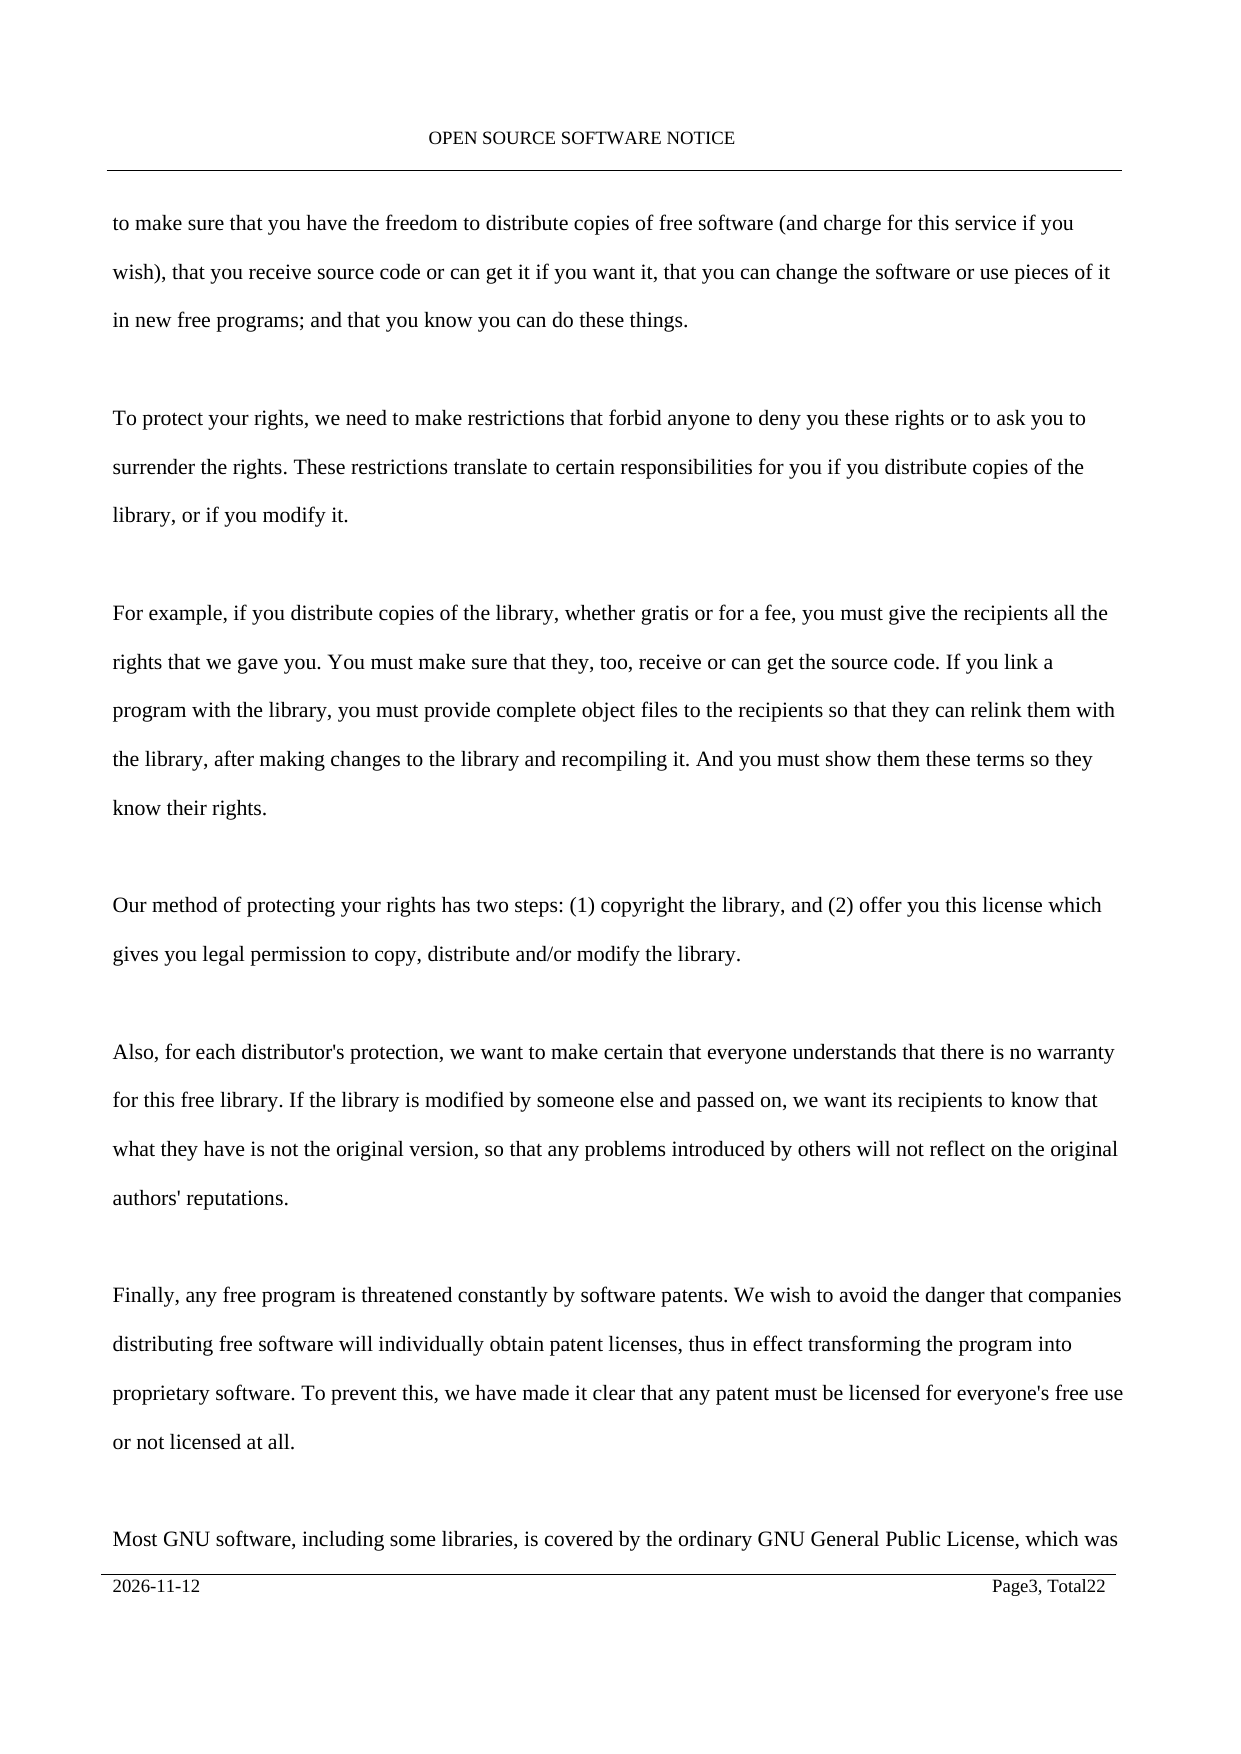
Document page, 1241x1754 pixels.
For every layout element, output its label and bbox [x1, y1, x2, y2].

text [112, 206, 1128, 1555]
